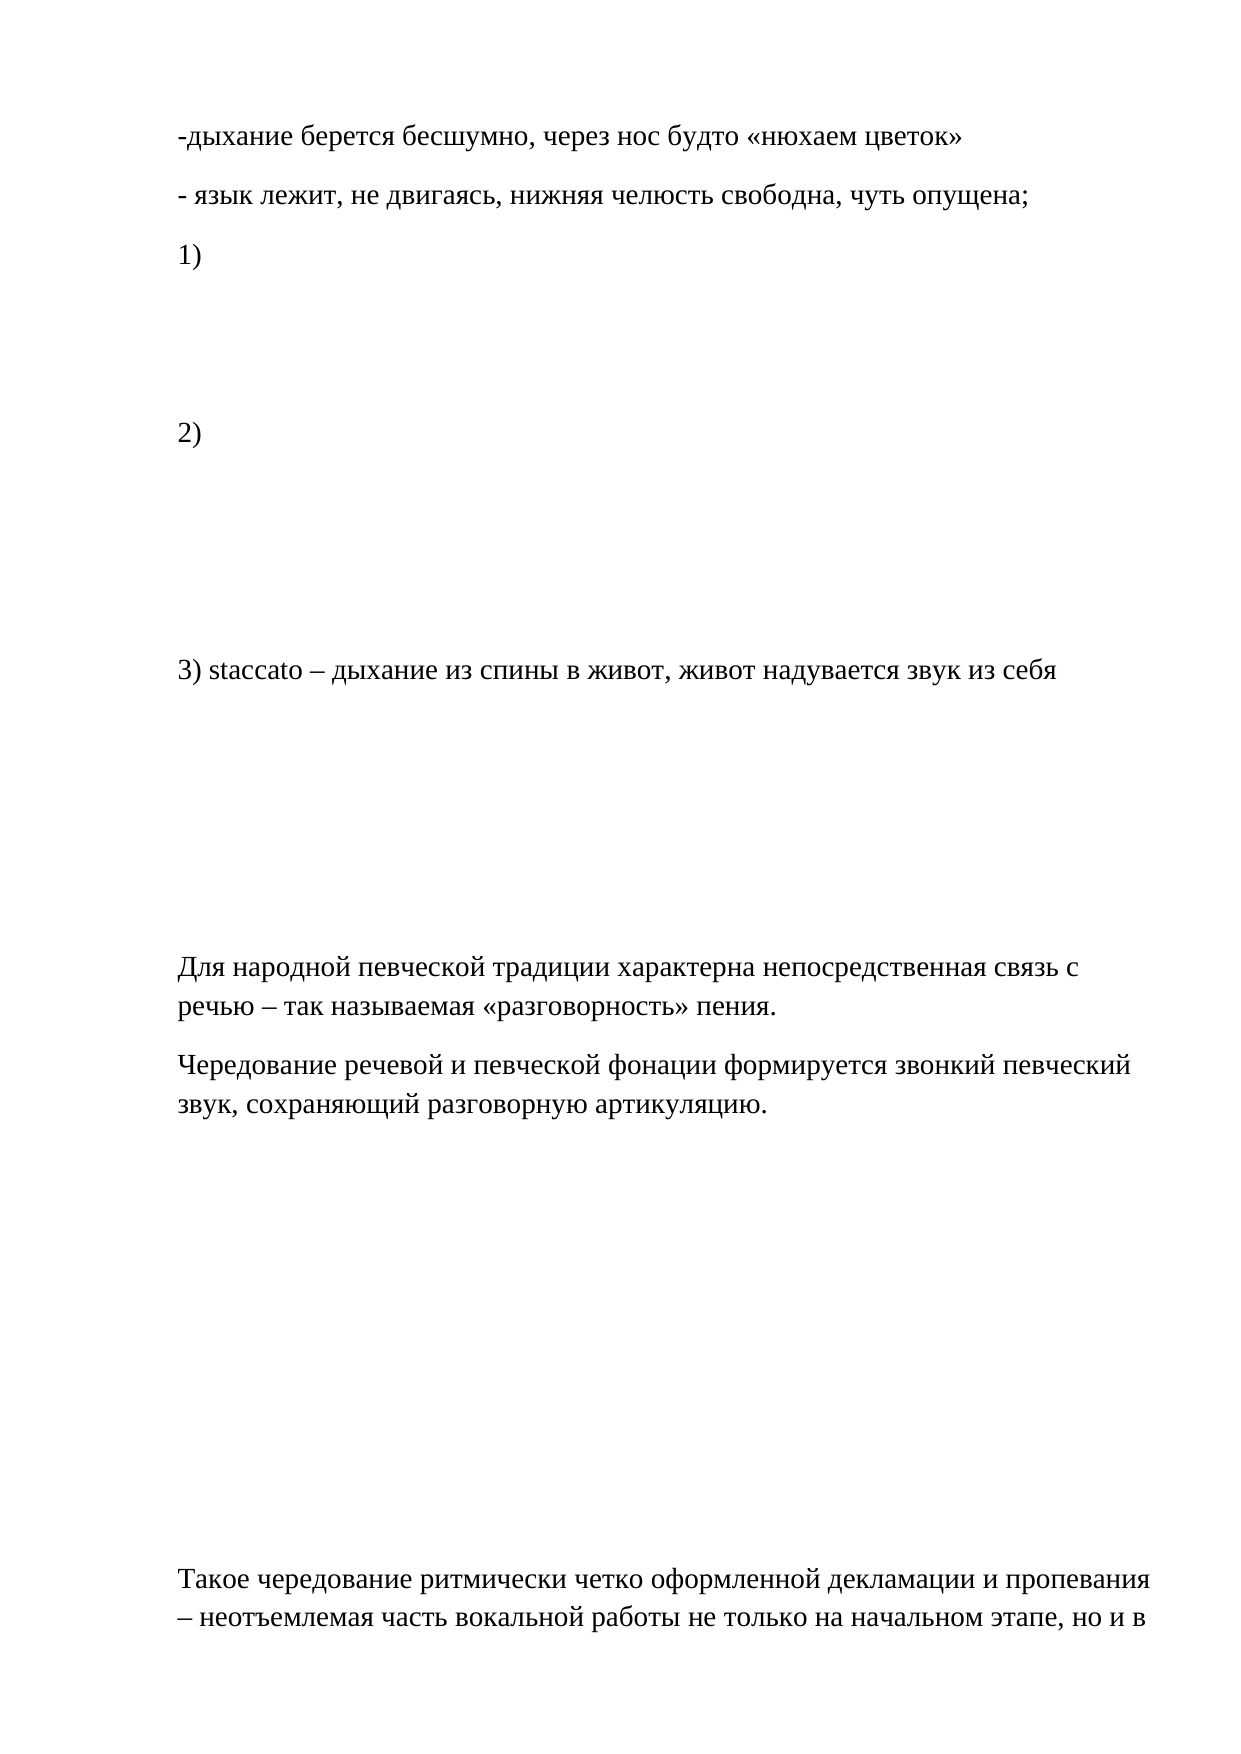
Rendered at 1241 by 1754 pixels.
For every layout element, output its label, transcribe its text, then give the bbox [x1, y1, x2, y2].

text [177, 1561, 1152, 1633]
text 3) staccato – дыхание из спины в живот, живот надувается звук из себя [177, 652, 1152, 686]
text 1) [177, 237, 1152, 270]
text - язык лежит, не двигаясь, нижняя челюсть свободна, чуть опущена; [177, 177, 1152, 211]
text Чередование речевой и певческой фонации формируется звонкий певческий звук, сохраняющий разговорную артикуляцию. [177, 1047, 1152, 1119]
text Для народной певческой традиции характерна непосредственная связь с речью – так называемая «разговорность» пения. [177, 949, 1152, 1021]
text -дыхание берется бесшумно, через нос будто «нюхаем цветок» [177, 118, 1152, 152]
text 2) [177, 415, 1152, 448]
